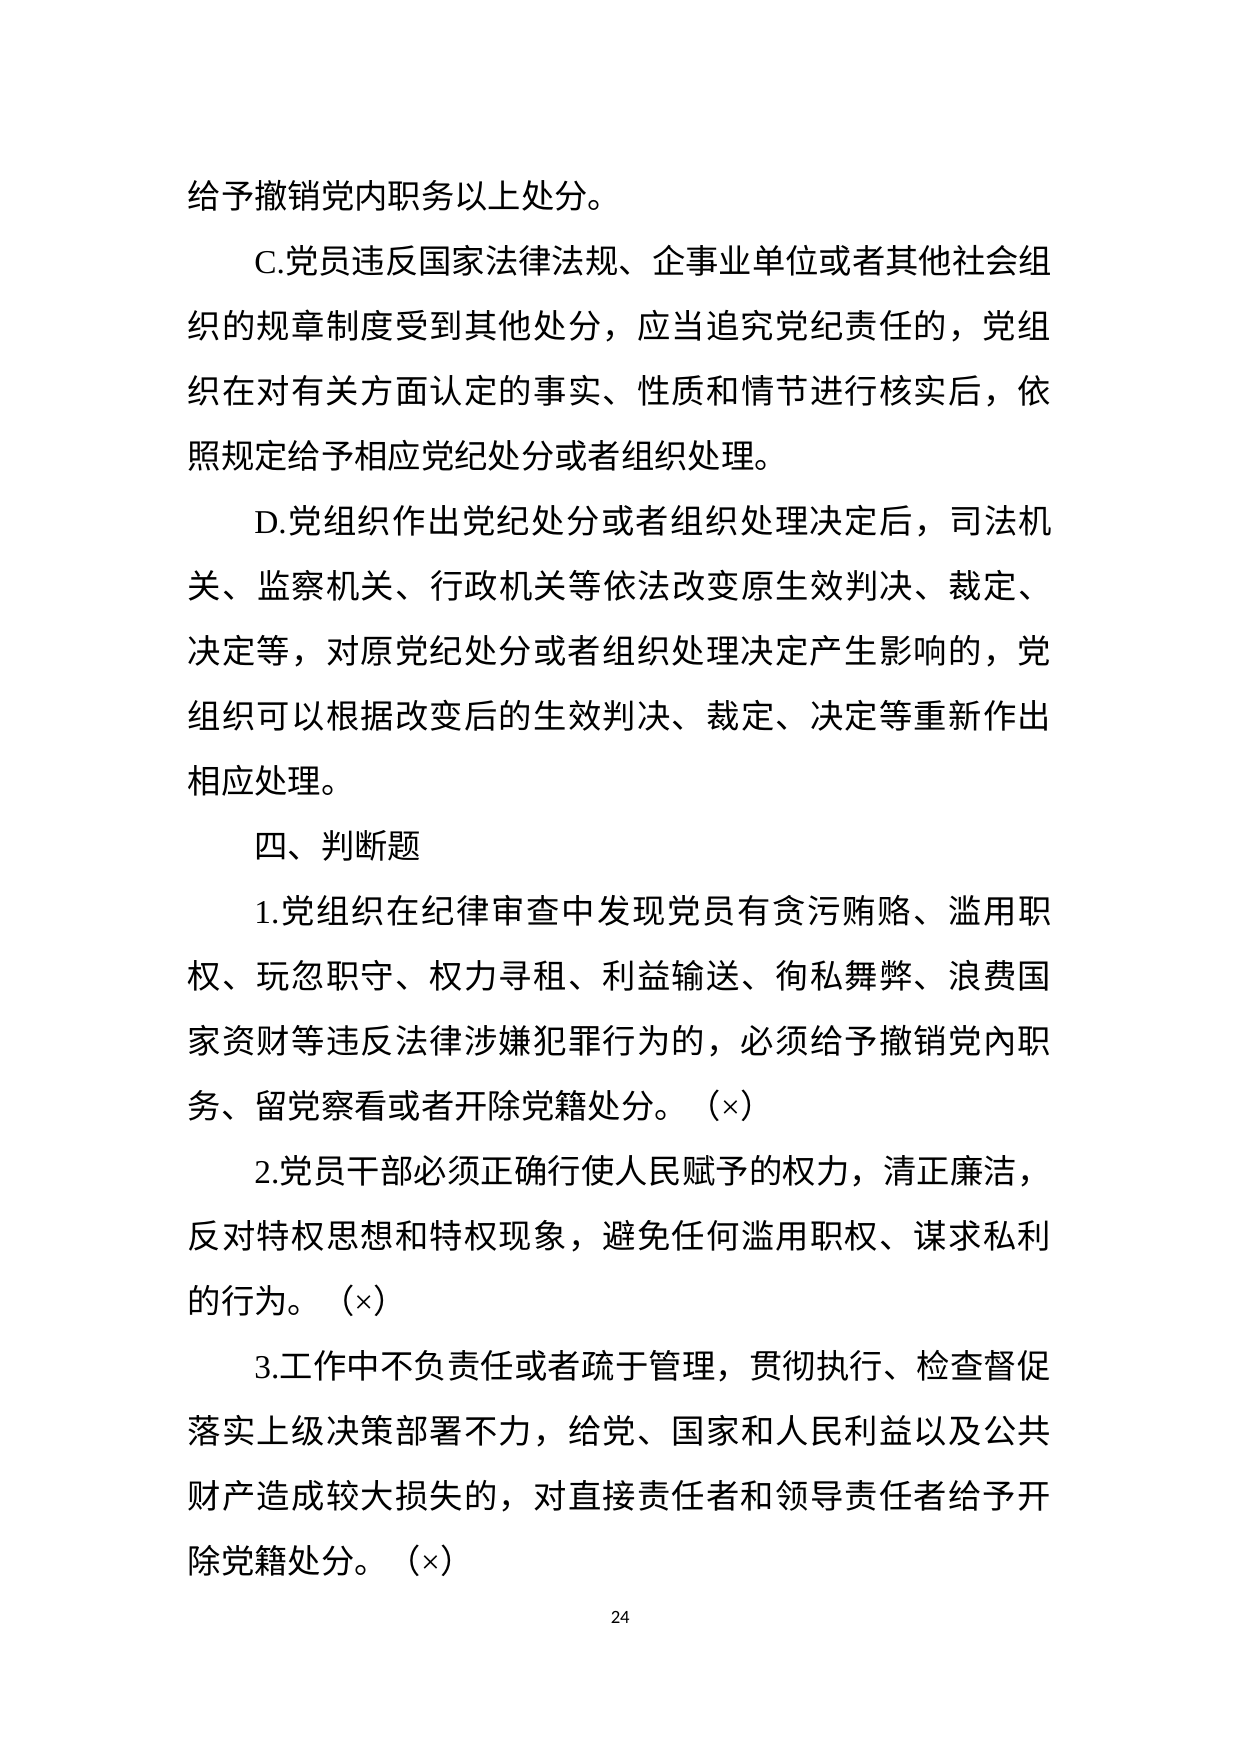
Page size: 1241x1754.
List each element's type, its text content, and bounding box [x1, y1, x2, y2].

text 1.党组织在纪律审查中发现党员有贪污贿赂、滥用职权、玩忽职守、权力寻租、利益输送、徇私舞弊、浪费国家资财等违反法律涉嫌犯罪行为的，必须给予撤销党內职务、留党察看或者开除党籍处分。（×） [187, 877, 1053, 1137]
text C.党员违反国家法律法规、企事业单位或者其他社会组织的规章制度受到其他处分，应当追究党纪责任的，党组织在对有关方面认定的事实、性质和情节进行核实后，依照规定给予相应党纪处分或者组织处理。 [187, 227, 1053, 487]
text 四、判断题 [187, 812, 1053, 877]
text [187, 162, 1053, 227]
text 3.工作中不负责任或者疏于管理，贯彻执行、检查督促落实上级决策部署不力，给党、国家和人民利益以及公共财产造成较大损失的，对直接责任者和领导责任者给予开除党籍处分。（×） [187, 1332, 1053, 1592]
text D.党组织作出党纪处分或者组织处理决定后，司法机关、监察机关、行政机关等依法改变原生效判决、裁定、决定等，对原党纪处分或者组织处理决定产生影响的，党组织可以根据改变后的生效判决、裁定、决定等重新作出相应处理。 [187, 487, 1053, 812]
text 2.党员干部必须正确行使人民赋予的权力，清正廉洁，反对特权思想和特权现象，避免任何滥用职权、谋求私利的行为。（×） [187, 1137, 1053, 1332]
